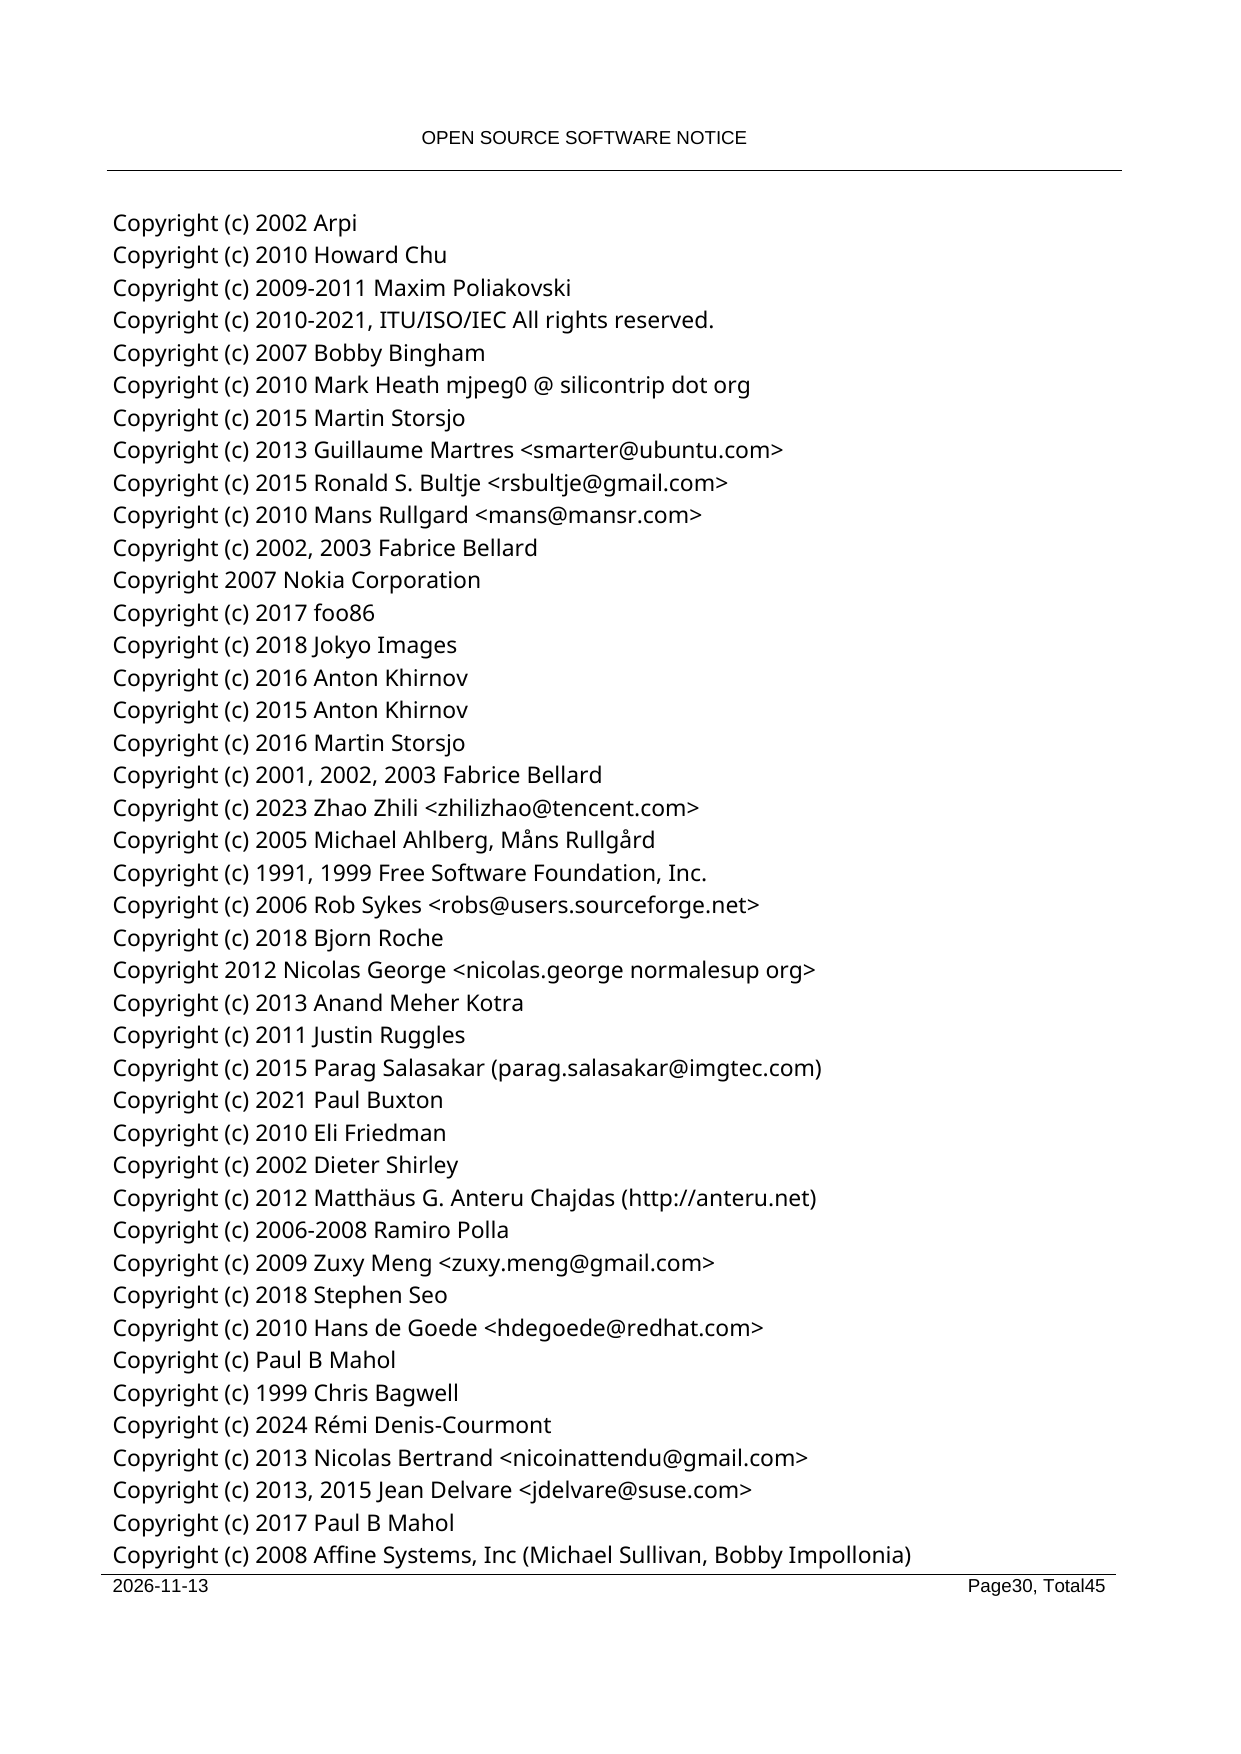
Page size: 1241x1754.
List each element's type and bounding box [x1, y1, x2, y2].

text [112, 206, 1128, 1571]
